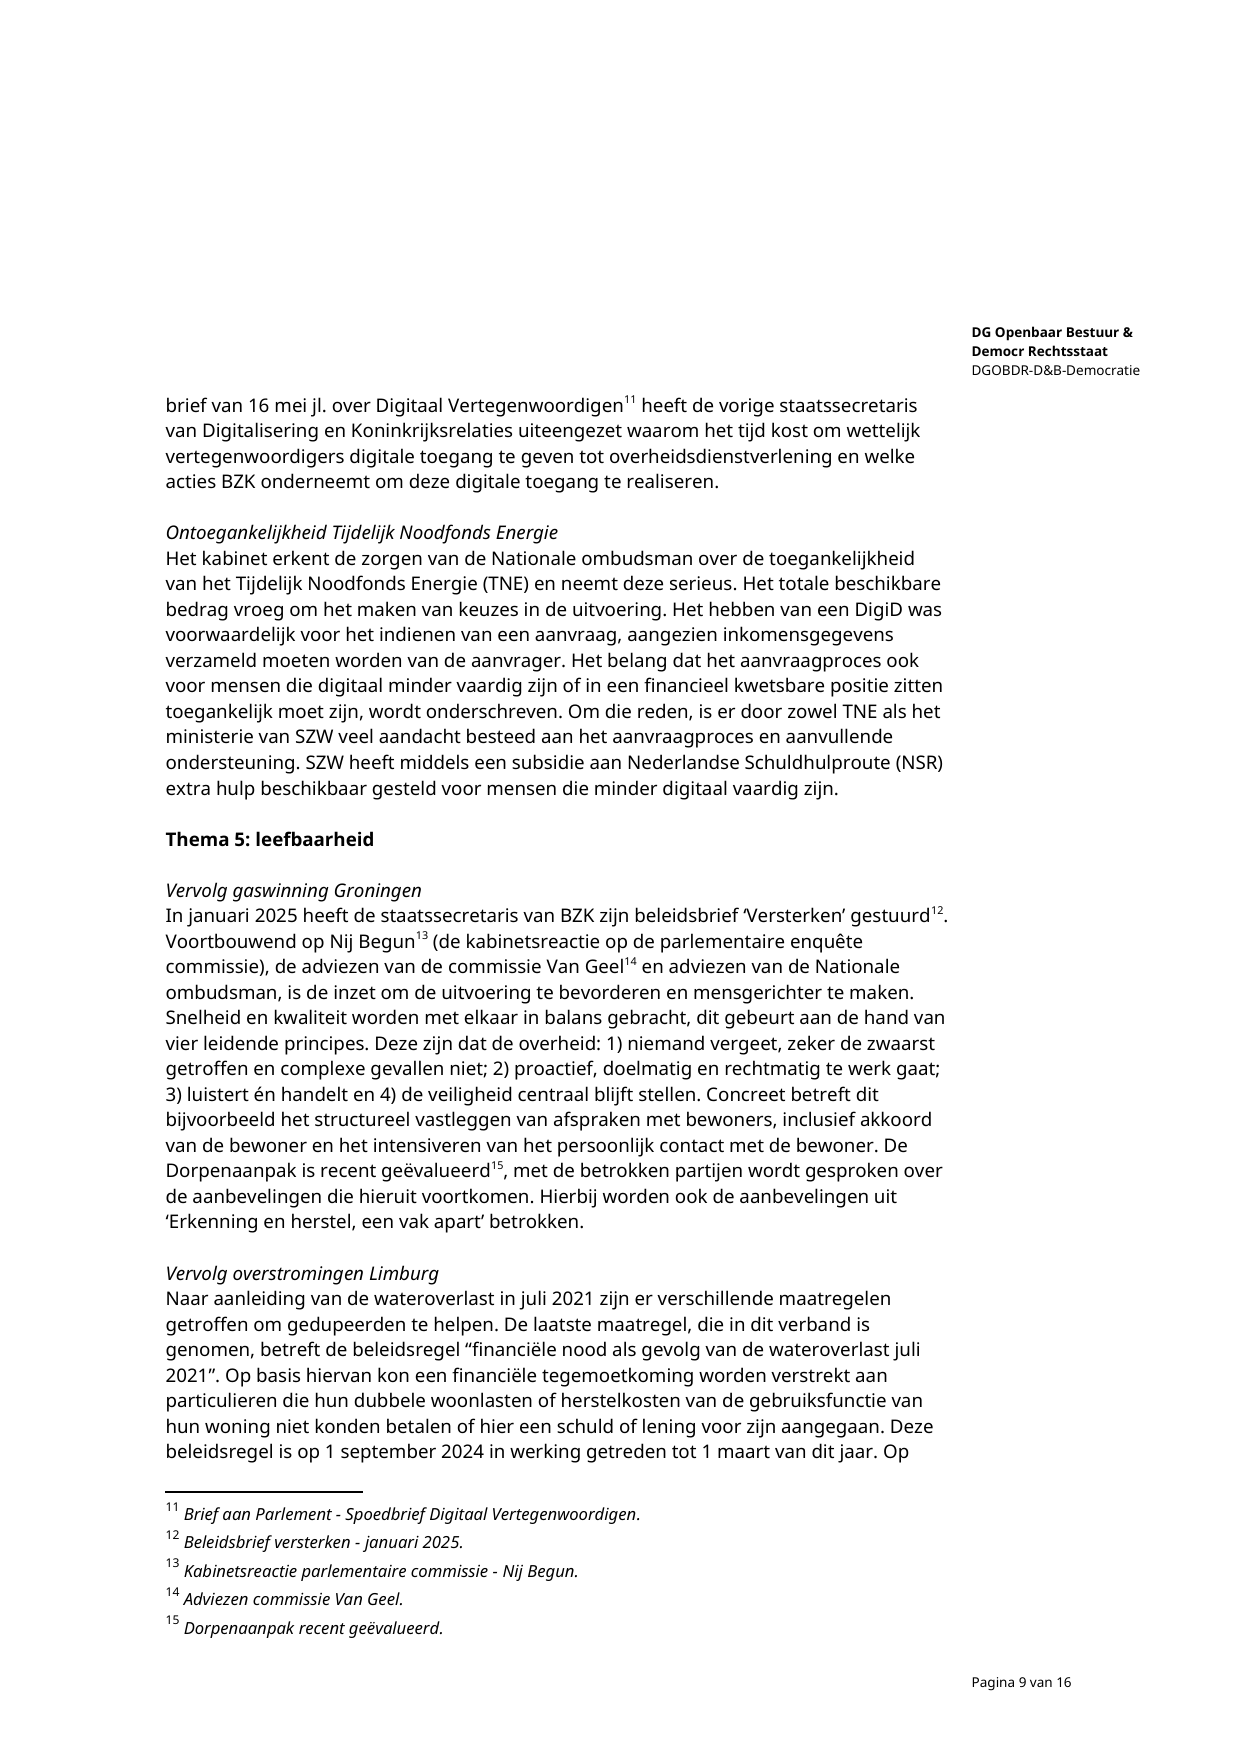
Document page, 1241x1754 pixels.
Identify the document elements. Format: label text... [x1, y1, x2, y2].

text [165, 392, 951, 494]
text Vervolg gaswinning Groningen In januari 2025 heeft de staatssecretaris van BZK zijn beleidsbrief ‘Versterken’ gestuurd. Voortbouwend op Nij Begun (de kabinetsreactie op de parlementaire enquête commissie), de adviezen van de commissie Van Geel en adviezen van de Nationale ombudsman, is de inzet om de uitvoering te bevorderen en mensgerichter te maken. Snelheid en kwaliteit worden met elkaar in balans gebracht, dit gebeurt aan de hand van vier leidende principes. Deze zijn dat de overheid: 1) niemand vergeet, zeker de zwaarst getroffen en complexe gevallen niet; 2) proactief, doelmatig en rechtmatig te werk gaat; 3) luistert én handelt en 4) de veiligheid centraal blijft stellen. Concreet betreft dit bijvoorbeeld het structureel vastleggen van afspraken met bewoners, inclusief akkoord van de bewoner en het intensiveren van het persoonlijk contact met de bewoner. De Dorpenaanpak is recent geëvalueerd, met de betrokken partijen wordt gesproken over de aanbevelingen die hieruit voortkomen. Hierbij worden ook de aanbevelingen uit ‘Erkenning en herstel, een vak apart’ betrokken. [165, 877, 951, 1234]
text Ontoegankelijkheid Tijdelijk Noodfonds Energie Het kabinet erkent de zorgen van de Nationale ombudsman over de toegankelijkheid van het Tijdelijk Noodfonds Energie (TNE) en neemt deze serieus. Het totale beschikbare bedrag vroeg om het maken van keuzes in de uitvoering. Het hebben van een DigiD was voorwaardelijk voor het indienen van een aanvraag, aangezien inkomensgegevens verzameld moeten worden van de aanvrager. Het belang dat het aanvraagproces ook voor mensen die digitaal minder vaardig zijn of in een financieel kwetsbare positie zitten toegankelijk moet zijn, wordt onderschreven. Om die reden, is er door zowel TNE als het ministerie van SZW veel aandacht besteed aan het aanvraagproces en aanvullende ondersteuning. SZW heeft middels een subsidie aan Nederlandse Schuldhulproute (NSR) extra hulp beschikbaar gesteld voor mensen die minder digitaal vaardig zijn. [165, 520, 951, 800]
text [165, 1260, 951, 1464]
text Thema 5: leefbaarheid [165, 826, 951, 851]
